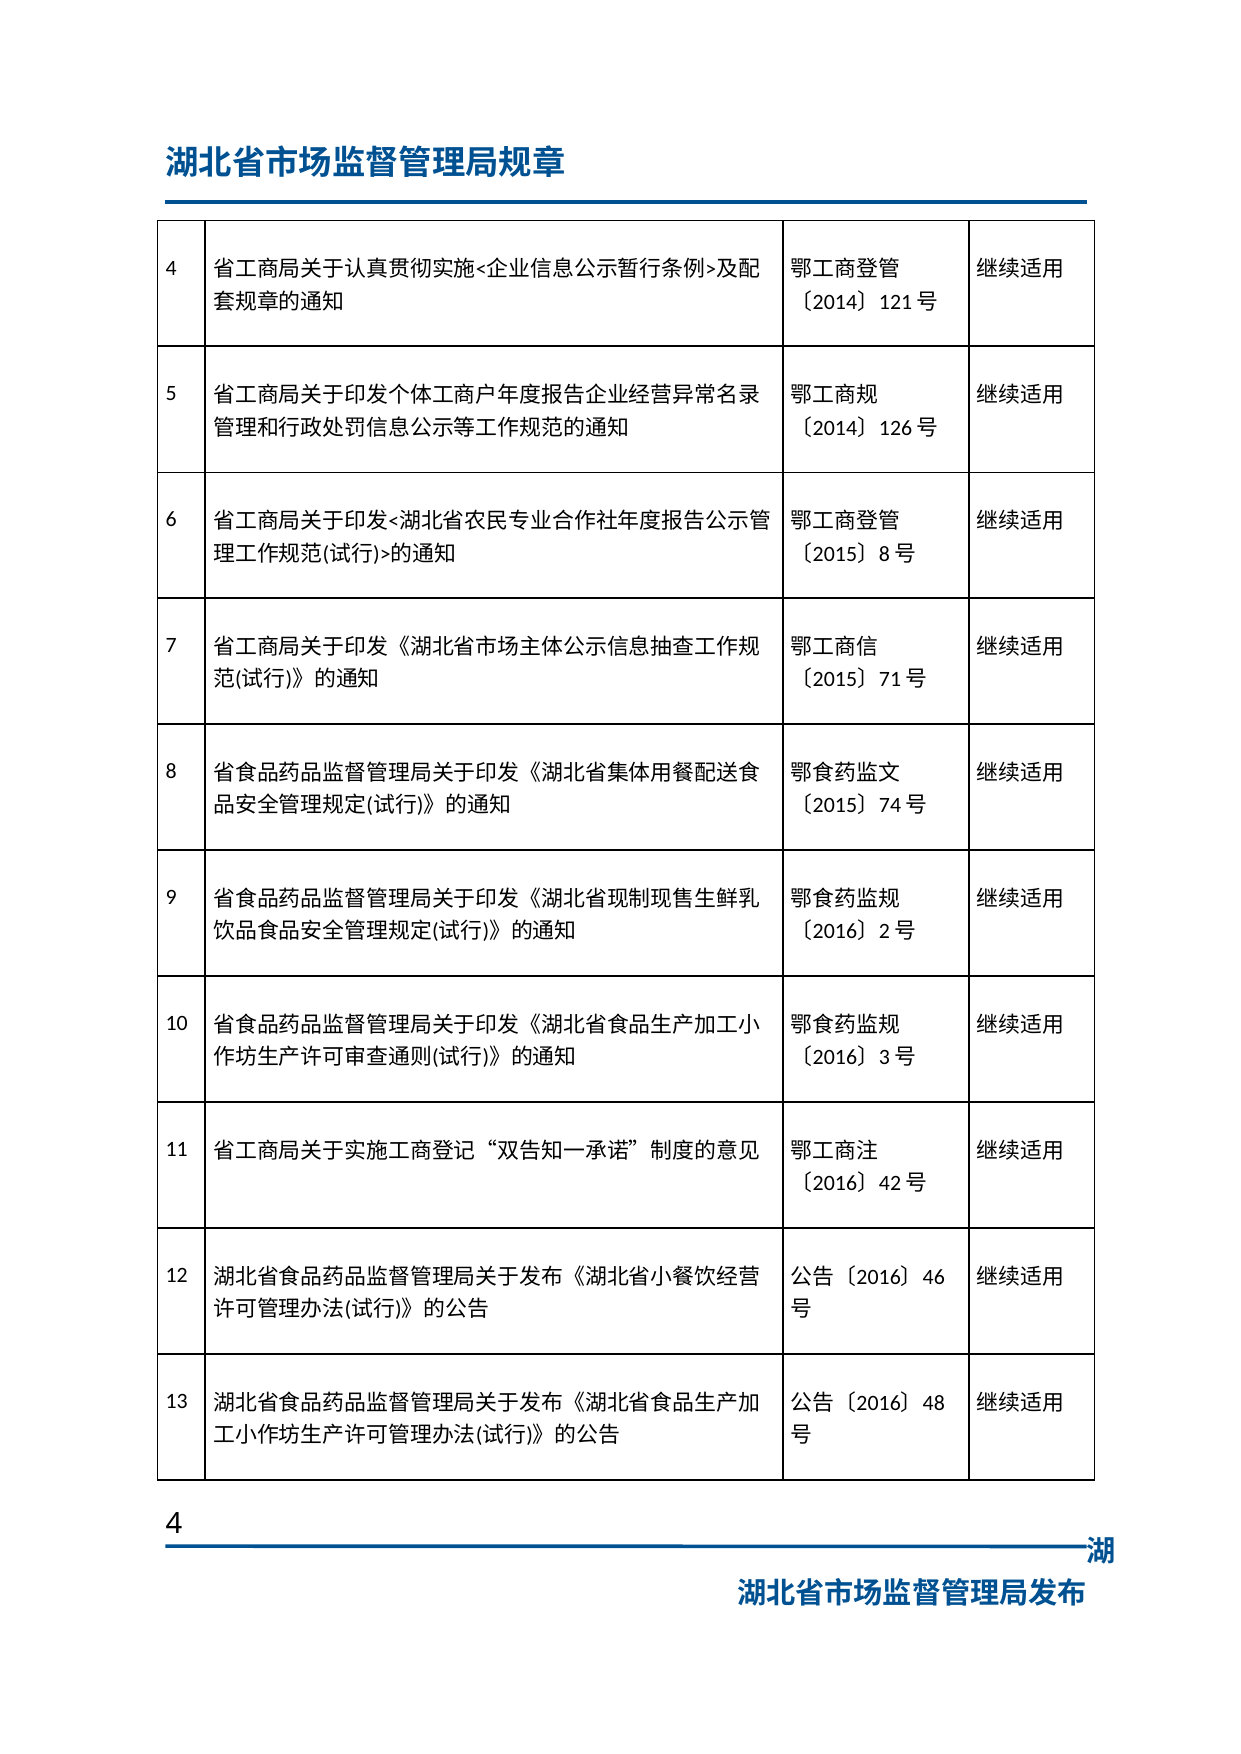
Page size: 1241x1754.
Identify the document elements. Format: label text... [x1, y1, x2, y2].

table_cell 鄂食药监规〔2016〕3号 [784, 977, 968, 1101]
table_cell 继续适用 [970, 1229, 1094, 1353]
table_cell 13 [158, 1355, 204, 1479]
table_cell 鄂食药监文〔2015〕74号 [784, 725, 968, 849]
table_cell 省工商局关于实施工商登记“双告知一承诺”制度的意见 [206, 1103, 782, 1227]
table_cell 7 [158, 599, 204, 723]
table_cell 继续适用 [970, 347, 1094, 471]
table_cell 10 [158, 977, 204, 1101]
table_cell 鄂工商注〔2016〕42号 [784, 1103, 968, 1227]
table_cell 继续适用 [970, 851, 1094, 975]
table_cell 继续适用 [970, 725, 1094, 849]
table_cell 继续适用 [970, 977, 1094, 1101]
table_cell 鄂工商登管〔2014〕121号 [784, 221, 968, 345]
table_cell 继续适用 [970, 221, 1094, 345]
table_cell 6 [158, 473, 204, 597]
table_cell 9 [158, 851, 204, 975]
table_cell 鄂食药监规〔2016〕2号 [784, 851, 968, 975]
table_cell 省工商局关于认真贯彻实施<企业信息公示暂行条例>及配套规章的通知 [206, 221, 782, 345]
table_cell 省食品药品监督管理局关于印发《湖北省现制现售生鲜乳饮品食品安全管理规定(试行)》的通知 [206, 851, 782, 975]
table_cell 5 [158, 347, 204, 471]
table_cell 湖北省食品药品监督管理局关于发布《湖北省食品生产加工小作坊生产许可管理办法(试行)》的公告 [206, 1355, 782, 1479]
table_cell 继续适用 [970, 1355, 1094, 1479]
table_cell 鄂工商规〔2014〕126号 [784, 347, 968, 471]
table_cell 鄂工商登管〔2015〕8号 [784, 473, 968, 597]
table_cell 4 [158, 221, 204, 345]
table_cell 11 [158, 1103, 204, 1227]
table_cell 继续适用 [970, 1103, 1094, 1227]
table_cell 8 [158, 725, 204, 849]
table_cell 省工商局关于印发<湖北省农民专业合作社年度报告公示管理工作规范(试行)>的通知 [206, 473, 782, 597]
table_cell 12 [158, 1229, 204, 1353]
table_cell 鄂工商信〔2015〕71号 [784, 599, 968, 723]
table_cell 省工商局关于印发个体工商户年度报告企业经营异常名录管理和行政处罚信息公示等工作规范的通知 [206, 347, 782, 471]
table_cell 省食品药品监督管理局关于印发《湖北省食品生产加工小作坊生产许可审查通则(试行)》的通知 [206, 977, 782, 1101]
table_cell 公告〔2016〕46号 [784, 1229, 968, 1353]
table_cell 省工商局关于印发《湖北省市场主体公示信息抽查工作规范(试行)》的通知 [206, 599, 782, 723]
table_cell 湖北省食品药品监督管理局关于发布《湖北省小餐饮经营许可管理办法(试行)》的公告 [206, 1229, 782, 1353]
table_cell 继续适用 [970, 473, 1094, 597]
table_cell 省食品药品监督管理局关于印发《湖北省集体用餐配送食品安全管理规定(试行)》的通知 [206, 725, 782, 849]
table_cell 继续适用 [970, 599, 1094, 723]
table_cell 公告〔2016〕48号 [784, 1355, 968, 1479]
